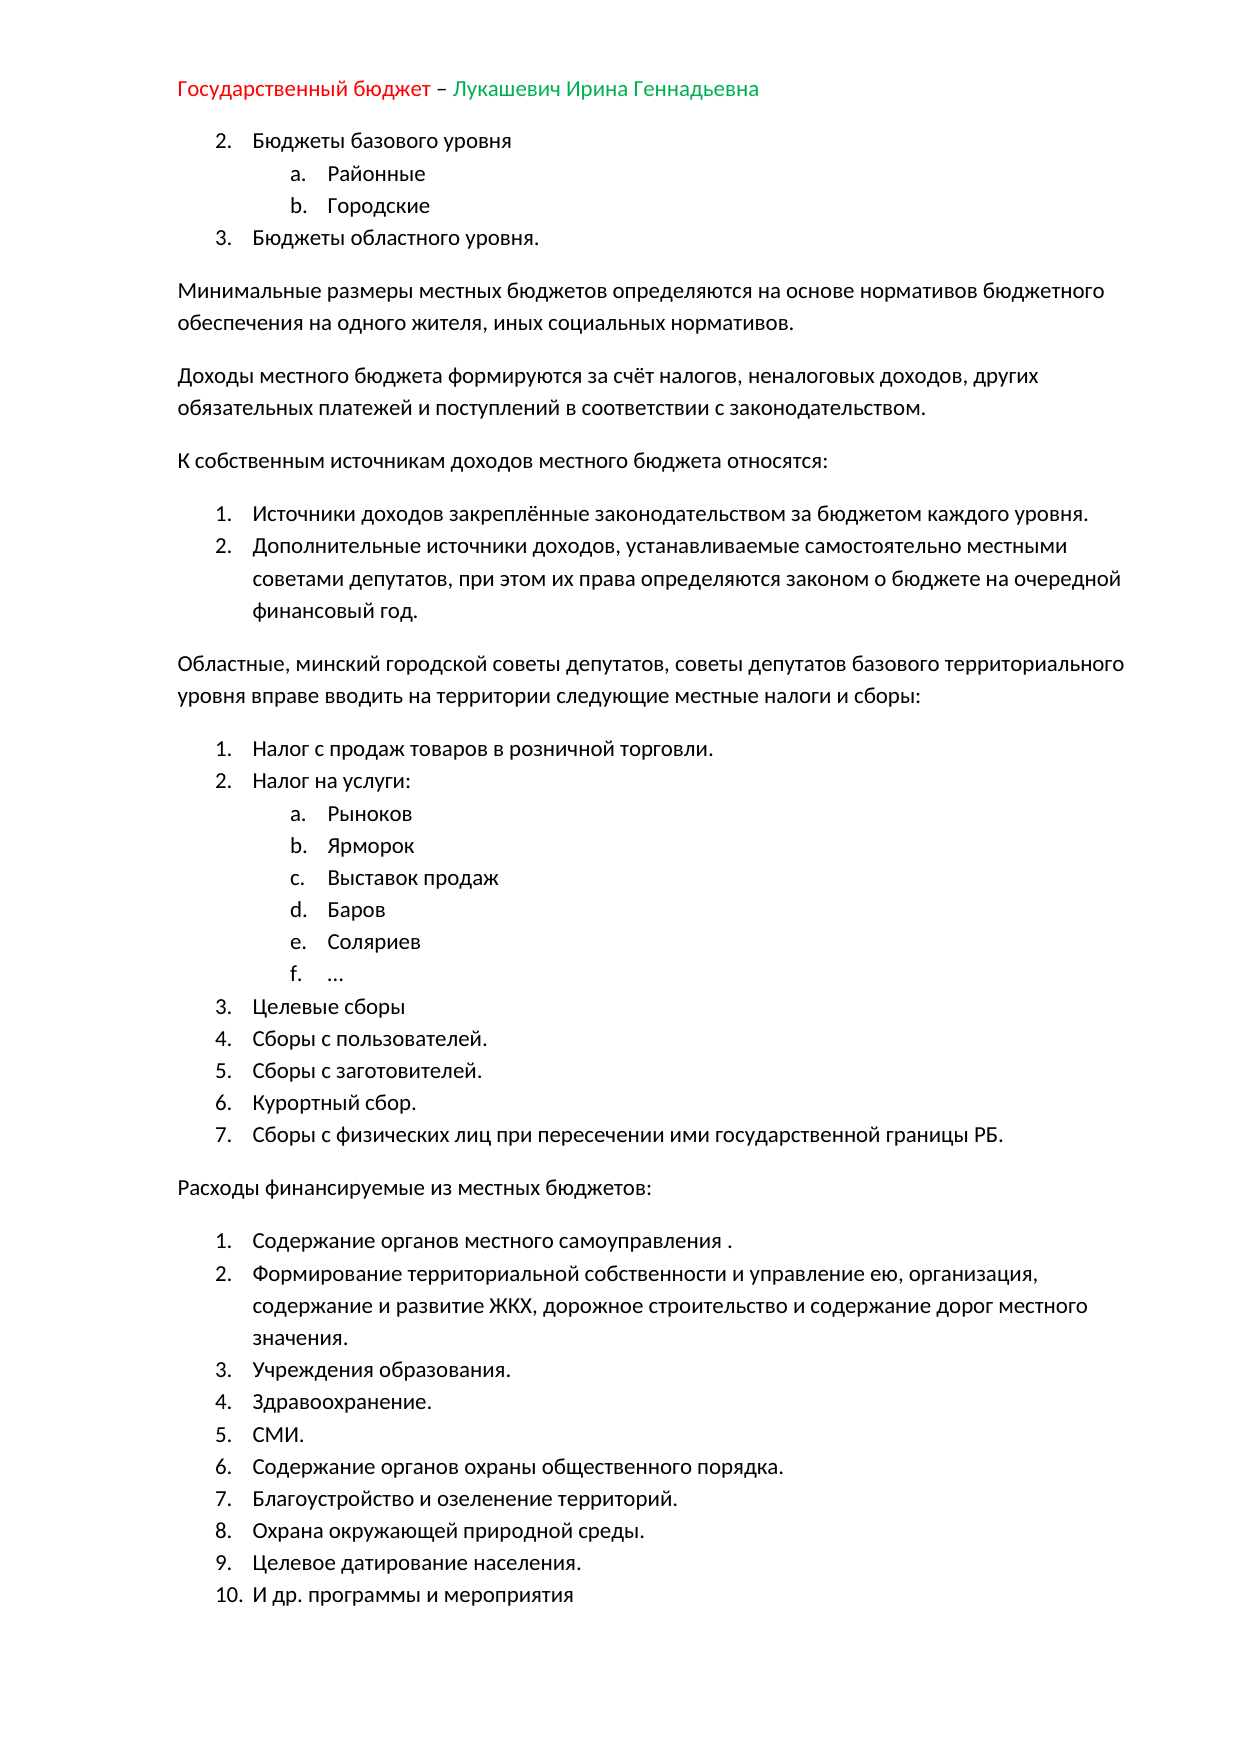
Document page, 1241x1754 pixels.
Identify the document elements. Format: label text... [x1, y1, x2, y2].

list … [290, 959, 1152, 988]
list Бюджеты областного уровня. [215, 223, 1152, 251]
list Источники доходов закреплённые законодательством за бюджетом каждого уровня. [215, 499, 1152, 527]
text Областные, минский городской советы депутатов, советы депутатов базового территориального уровня вправе вводить на территории следующие местные налоги и сборы: [177, 649, 1152, 709]
text Доходы местного бюджета формируются за счёт налогов, неналоговых доходов, других обязательных платежей и поступлений в соответствии с законодательством. [177, 361, 1152, 421]
list Содержание органов местного самоуправления . [215, 1227, 1152, 1254]
text К собственным источникам доходов местного бюджета относятся: [177, 446, 1152, 474]
list Бюджеты базового уровня [215, 126, 1152, 154]
text Минимальные размеры местных бюджетов определяются на основе нормативов бюджетного обеспечения на одного жителя, иных социальных нормативов. [177, 276, 1152, 336]
list Соляриев [290, 927, 1152, 955]
list Городские [290, 191, 1152, 219]
list Содержание органов охраны общественного порядка. [215, 1452, 1152, 1480]
list Ярморок [290, 831, 1152, 859]
list Сборы с пользователей. [215, 1024, 1152, 1052]
list Дополнительные источники доходов, устанавливаемые самостоятельно местными советами депутатов, при этом их права определяются законом о бюджете на очередной финансовый год. [215, 532, 1152, 624]
list Благоустройство и озеленение территорий. [215, 1484, 1152, 1512]
list Здравоохранение. [215, 1387, 1152, 1416]
list Рыноков [290, 799, 1152, 827]
list Сборы с заготовителей. [215, 1056, 1152, 1084]
list Целевое датирование населения. [215, 1548, 1152, 1576]
list И др. программы и мероприятия [215, 1581, 1152, 1609]
list Выставок продаж [290, 863, 1152, 891]
list Налог на услуги: [215, 766, 1152, 794]
list Сборы с физических лиц при пересечении ими государственной границы РБ. [215, 1121, 1152, 1148]
list Курортный сбор. [215, 1088, 1152, 1116]
text Расходы финансируемые из местных бюджетов: [177, 1173, 1152, 1202]
list Баров [290, 895, 1152, 923]
list СМИ. [215, 1420, 1152, 1448]
list Целевые сборы [215, 992, 1152, 1020]
list Налог с продаж товаров в розничной торговли. [215, 734, 1152, 762]
list Формирование территориальной собственности и управление ею, организация, содержание и развитие ЖКХ, дорожное строительство и содержание дорог местного значения. [215, 1259, 1152, 1351]
list Охрана окружающей природной среды. [215, 1516, 1152, 1544]
list Районные [290, 159, 1152, 187]
list Учреждения образования. [215, 1355, 1152, 1383]
